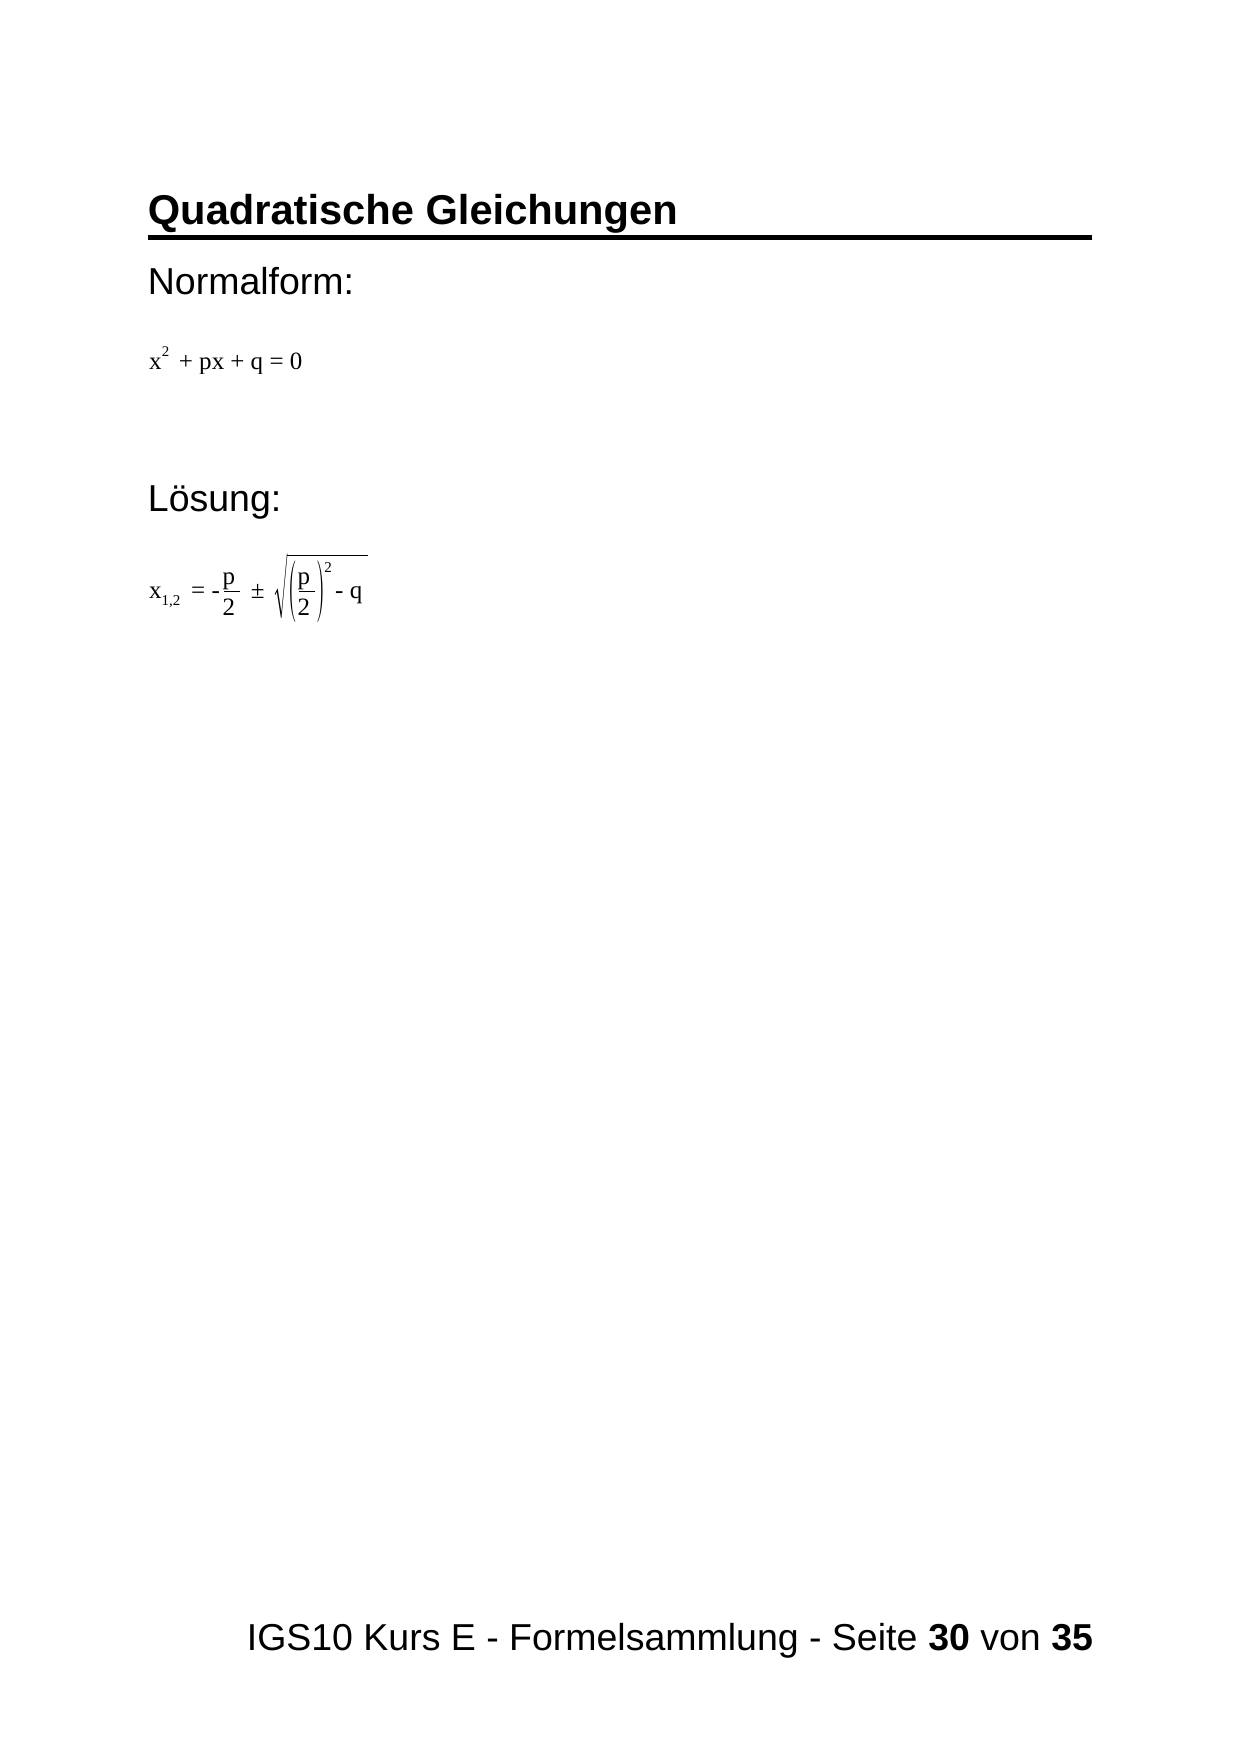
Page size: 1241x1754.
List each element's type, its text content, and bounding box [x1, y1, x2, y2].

text Lösung: [148, 476, 1092, 519]
text Normalform: [148, 259, 1092, 303]
subtitle Quadratische Gleichungen [148, 185, 1092, 235]
